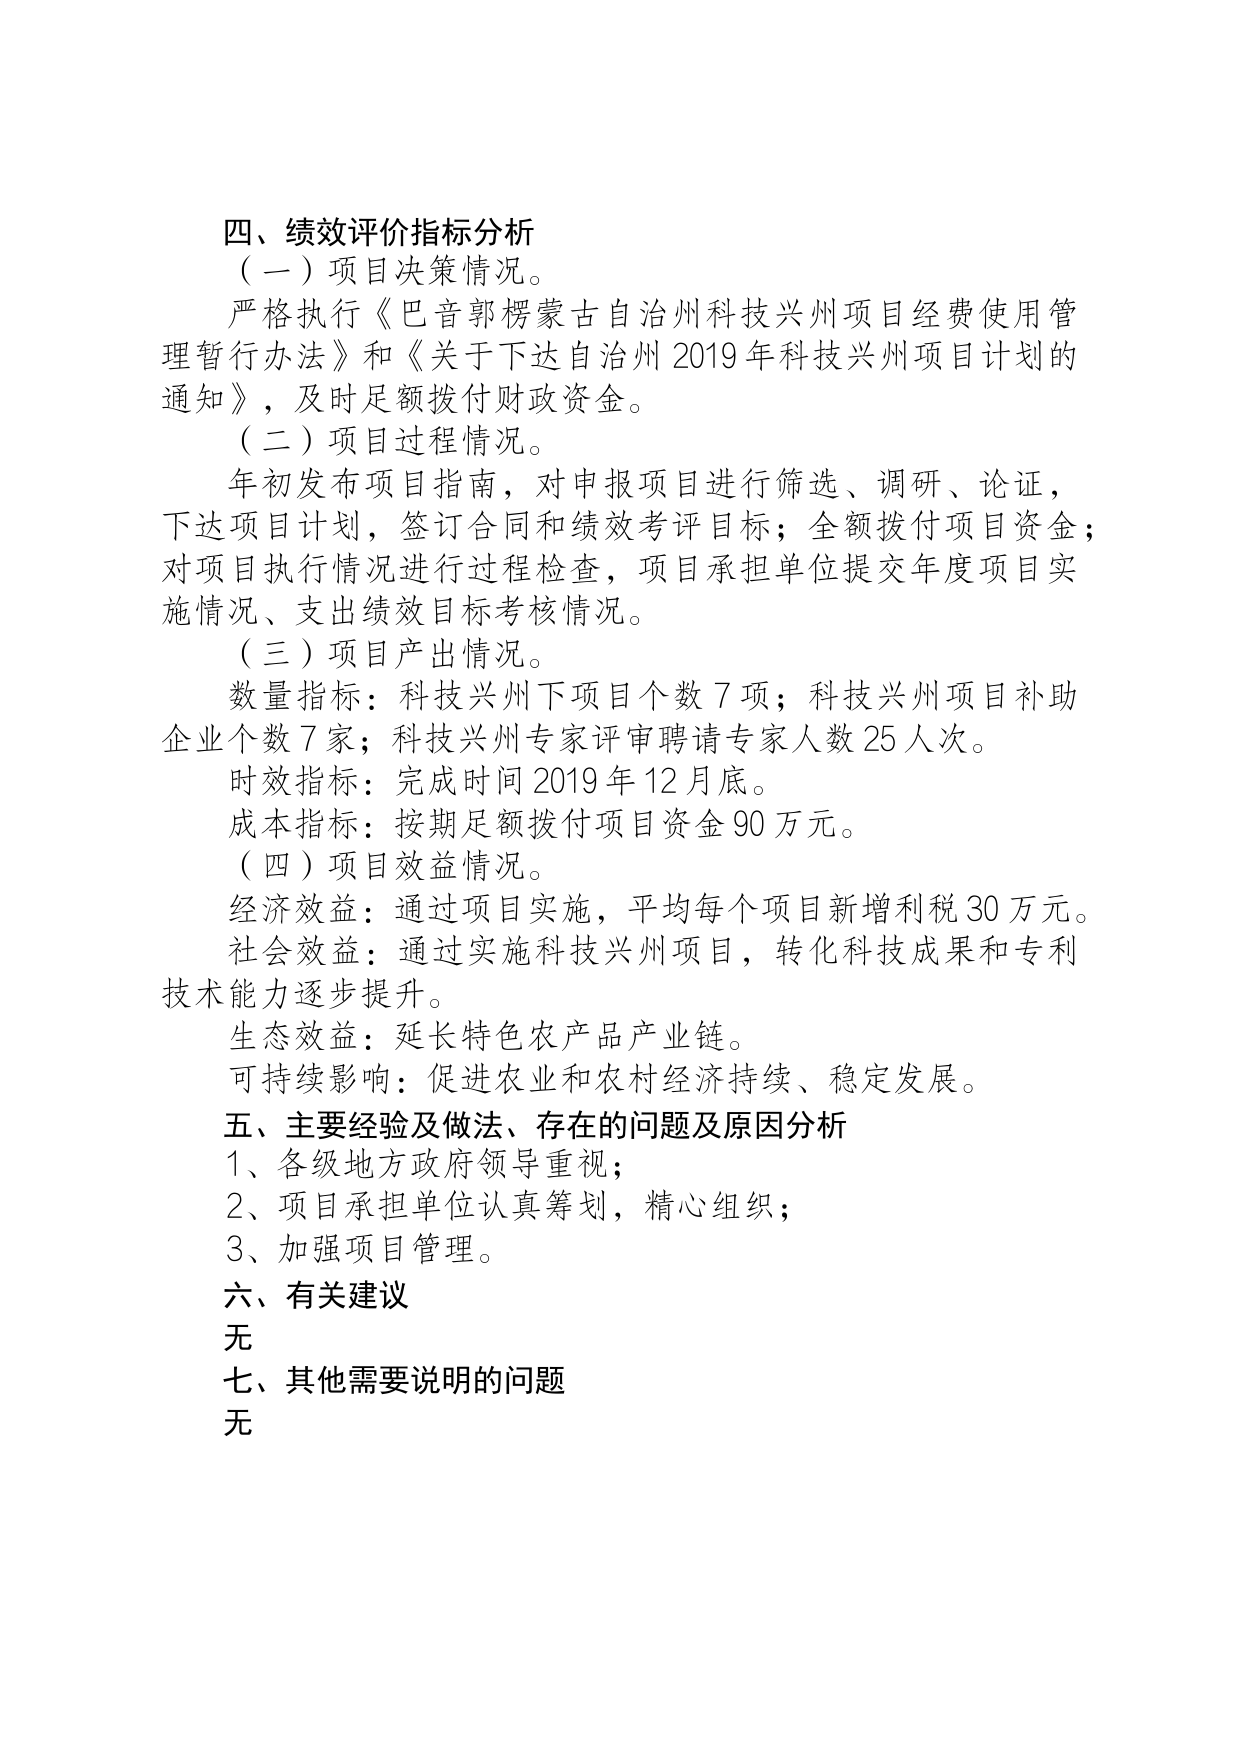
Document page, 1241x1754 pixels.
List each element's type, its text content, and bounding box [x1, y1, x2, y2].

text 生态效益：延长特色农产品产业链。 [159, 1016, 1081, 1059]
text 无 [159, 1399, 1081, 1441]
text （四）项目效益情况。 [159, 846, 1081, 889]
text 无 [159, 1314, 1081, 1356]
text 经济效益：通过项目实施，平均每个项目新增利税30万元。 [159, 889, 1081, 931]
text （三）项目产出情况。 [159, 634, 1081, 676]
text 2、项目承担单位认真筹划，精心组织； [159, 1186, 1081, 1229]
text 年初发布项目指南，对申报项目进行筛选、调研、论证，下达项目计划，签订合同和绩效考评目标；全额拨付项目资金；对项目执行情况进行过程检查，项目承担单位提交年度项目实施情况、支出绩效目标考核情况。 [159, 464, 1081, 634]
text （一）项目决策情况。 [159, 251, 1081, 294]
text 3、加强项目管理。 [159, 1229, 1081, 1271]
text （二）项目过程情况。 [159, 421, 1081, 464]
text 严格执行《巴音郭楞蒙古自治州科技兴州项目经费使用管理暂行办法》和《关于下达自治州2019年科技兴州项目计划的通知》，及时足额拨付财政资金。 [159, 294, 1081, 421]
text 可持续影响：促进农业和农村经济持续、稳定发展。 [159, 1059, 1081, 1101]
text 五、主要经验及做法、存在的问题及原因分析 [159, 1101, 1081, 1144]
text 社会效益：通过实施科技兴州项目，转化科技成果和专利技术能力逐步提升。 [159, 931, 1081, 1016]
text 七、其他需要说明的问题 [159, 1356, 1081, 1399]
text 1、各级地方政府领导重视； [159, 1144, 1081, 1186]
text 时效指标：完成时间2019年12月底。 [159, 761, 1081, 804]
text 数量指标：科技兴州下项目个数7项；科技兴州项目补助企业个数7家；科技兴州专家评审聘请专家人数25人次。 [159, 676, 1081, 761]
text 四、绩效评价指标分析 [159, 209, 1081, 251]
text 六、有关建议 [159, 1271, 1081, 1314]
text 成本指标：按期足额拨付项目资金90万元。 [159, 804, 1081, 846]
